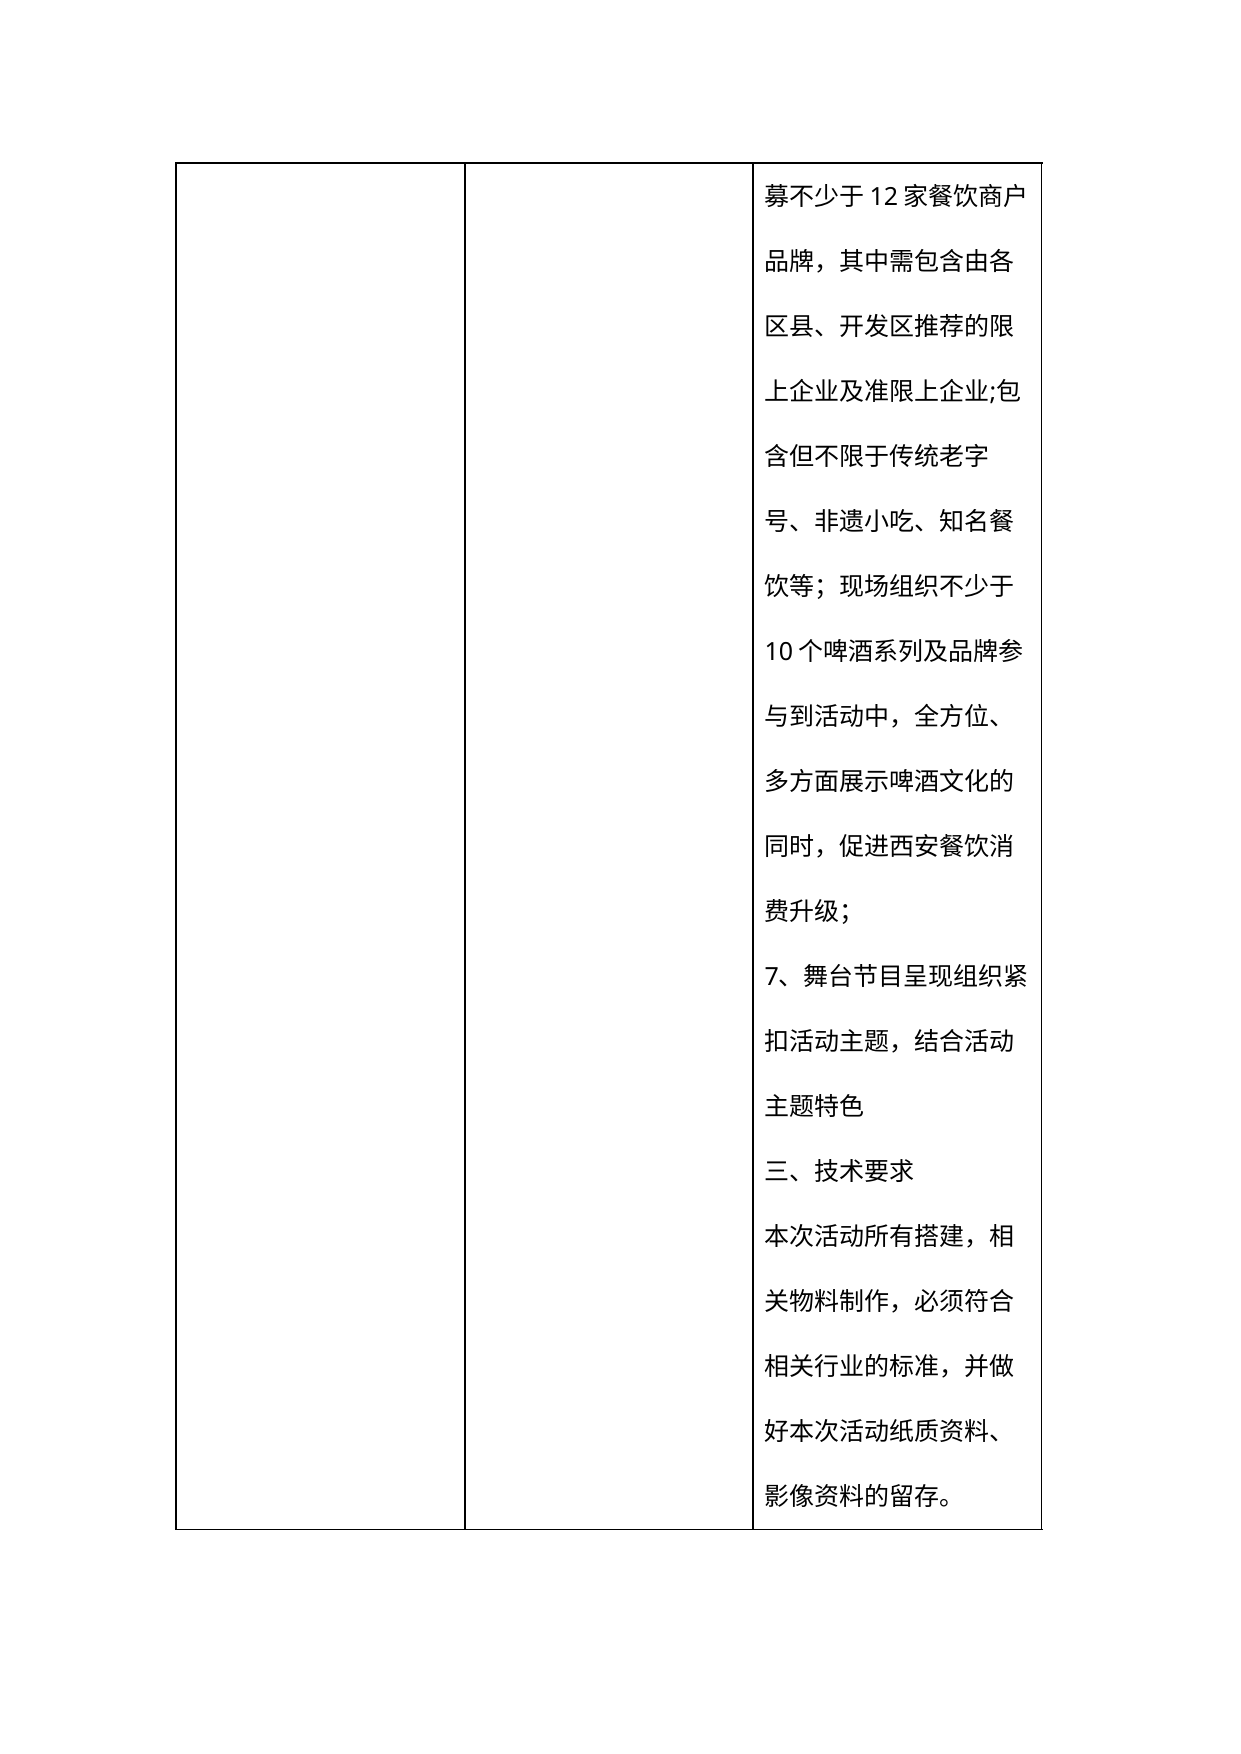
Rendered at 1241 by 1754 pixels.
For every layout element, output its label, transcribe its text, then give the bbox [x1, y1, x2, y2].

table_cell [466, 164, 752, 1528]
table_cell 1 [177, 164, 464, 1528]
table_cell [754, 164, 1041, 1528]
